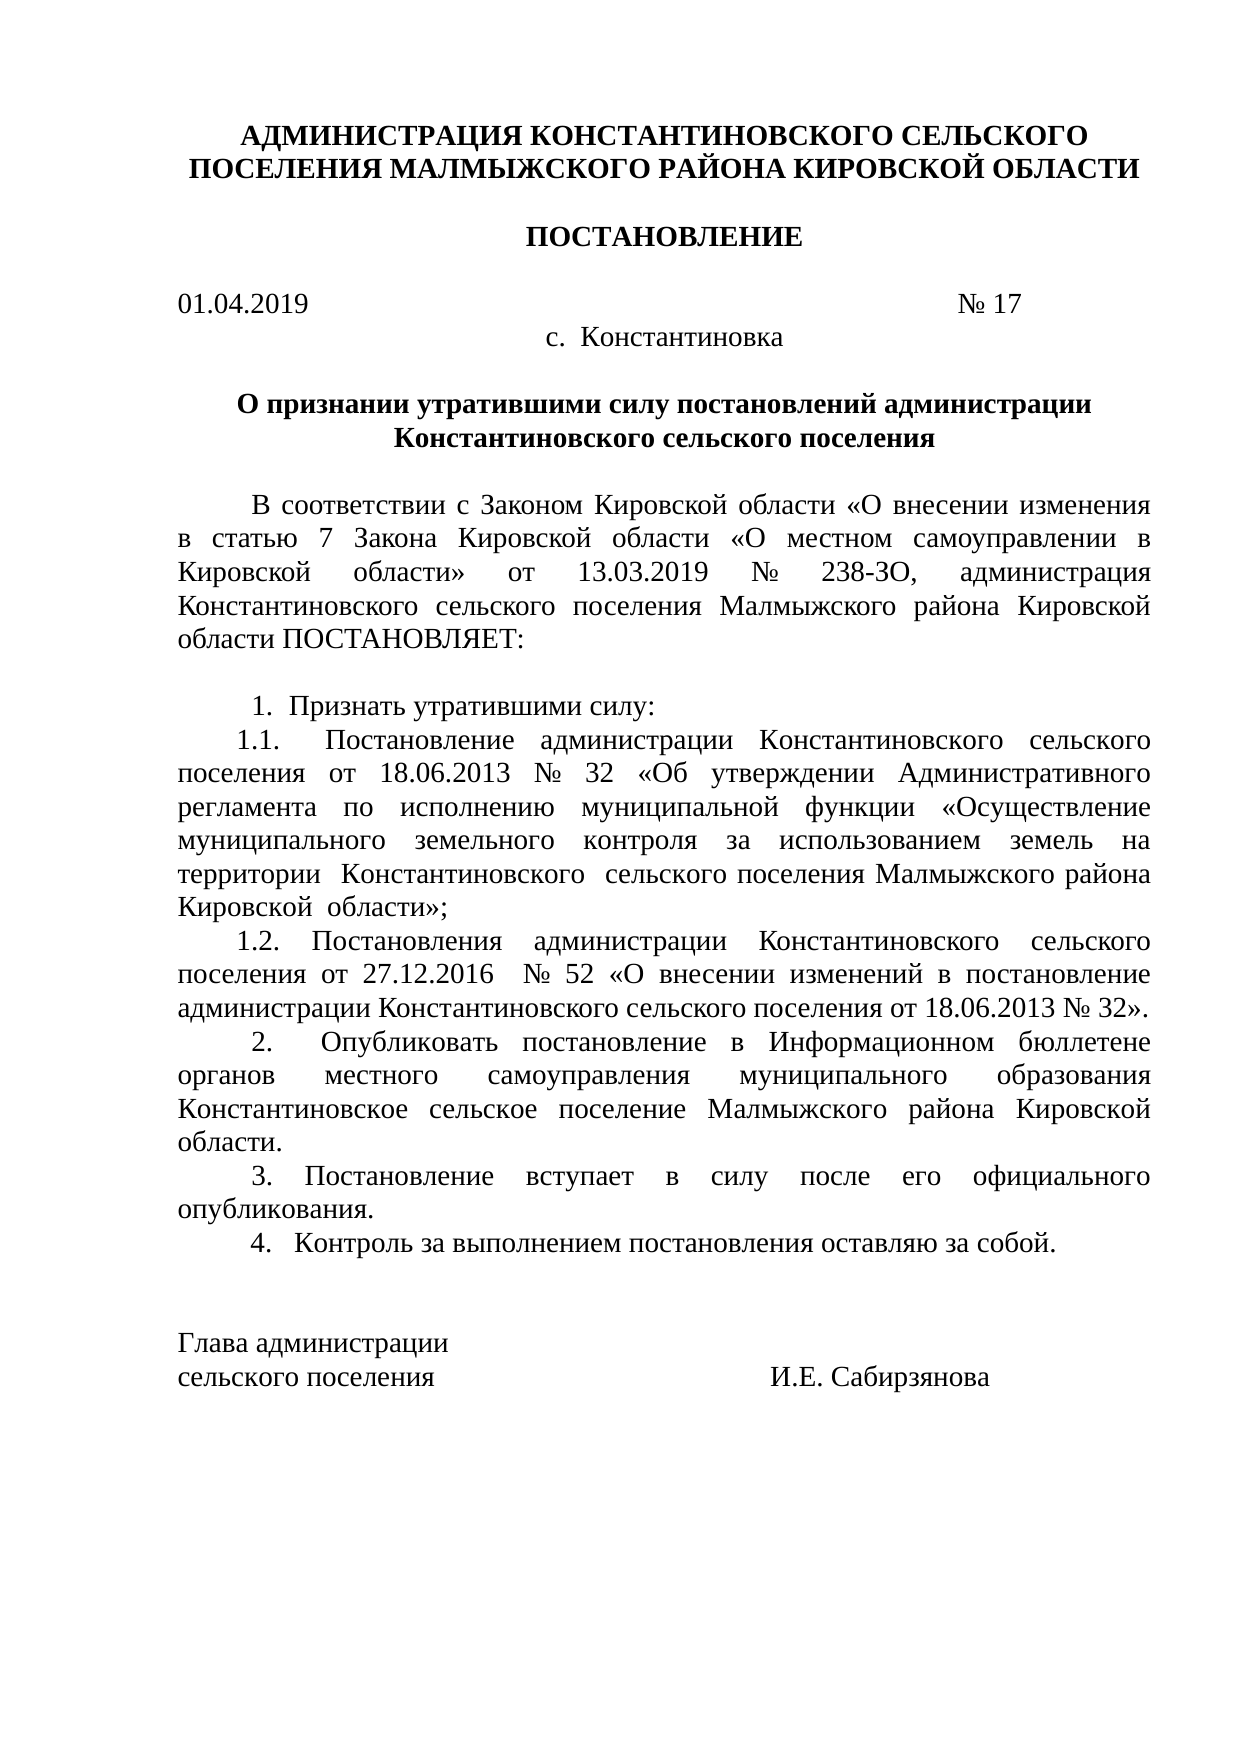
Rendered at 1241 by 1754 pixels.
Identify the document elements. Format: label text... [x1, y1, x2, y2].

text Глава администрации [177, 1326, 1152, 1359]
text 2. Опубликовать постановление в Информационном бюллетене органов местного самоуправления муниципального образования Константиновское сельское поселение Малмыжского района Кировской области. [177, 1024, 1152, 1158]
text ПОСТАНОВЛЕНИЕ [177, 219, 1152, 252]
text 1.2. Постановления администрации Константиновского сельского поселения от 27.12.2016 № 52 «О внесении изменений в постановление администрации Константиновского сельского поселения от 18.06.2013 № 32». [177, 923, 1152, 1024]
text В соответствии с Законом Кировской области «О внесении изменения в статью 7 Закона Кировской области «О местном самоуправлении в Кировской области» от 13.03.2019 № 238-ЗО, администрация Константиновского сельского поселения Малмыжского района Кировской области ПОСТАНОВЛЯЕТ: [177, 487, 1152, 655]
text 3. Постановление вступает в силу после его официального опубликования. [177, 1158, 1152, 1225]
text АДМИНИСТРАЦИЯ КОНСТАНТИНОВСКОГО СЕЛЬСКОГО ПОСЕЛЕНИЯ МАЛМЫЖСКОГО РАЙОНА КИРОВСКОЙ ОБЛАСТИ [177, 118, 1152, 185]
list Постановление администрации Константиновского сельского поселения от 18.06.2013 № 32 «Об утверждении Административного регламента по исполнению муниципальной функции «Осуществление муниципального земельного контроля за использованием земель на территории Константиновского сельского поселения Малмыжского района Кировской области»; [177, 722, 1152, 923]
title О признании утратившими силу постановлений администрации Константиновского сельского поселения [177, 386, 1152, 453]
text 4. Контроль за выполнением постановления оставляю за собой. [177, 1225, 1152, 1258]
list Признать утратившими силу: [251, 688, 1152, 722]
text 01.04.2019 № 17 [177, 286, 1152, 319]
text с. Константиновка [177, 319, 1152, 353]
text сельского поселения И.Е. Сабирзянова [177, 1359, 1152, 1393]
